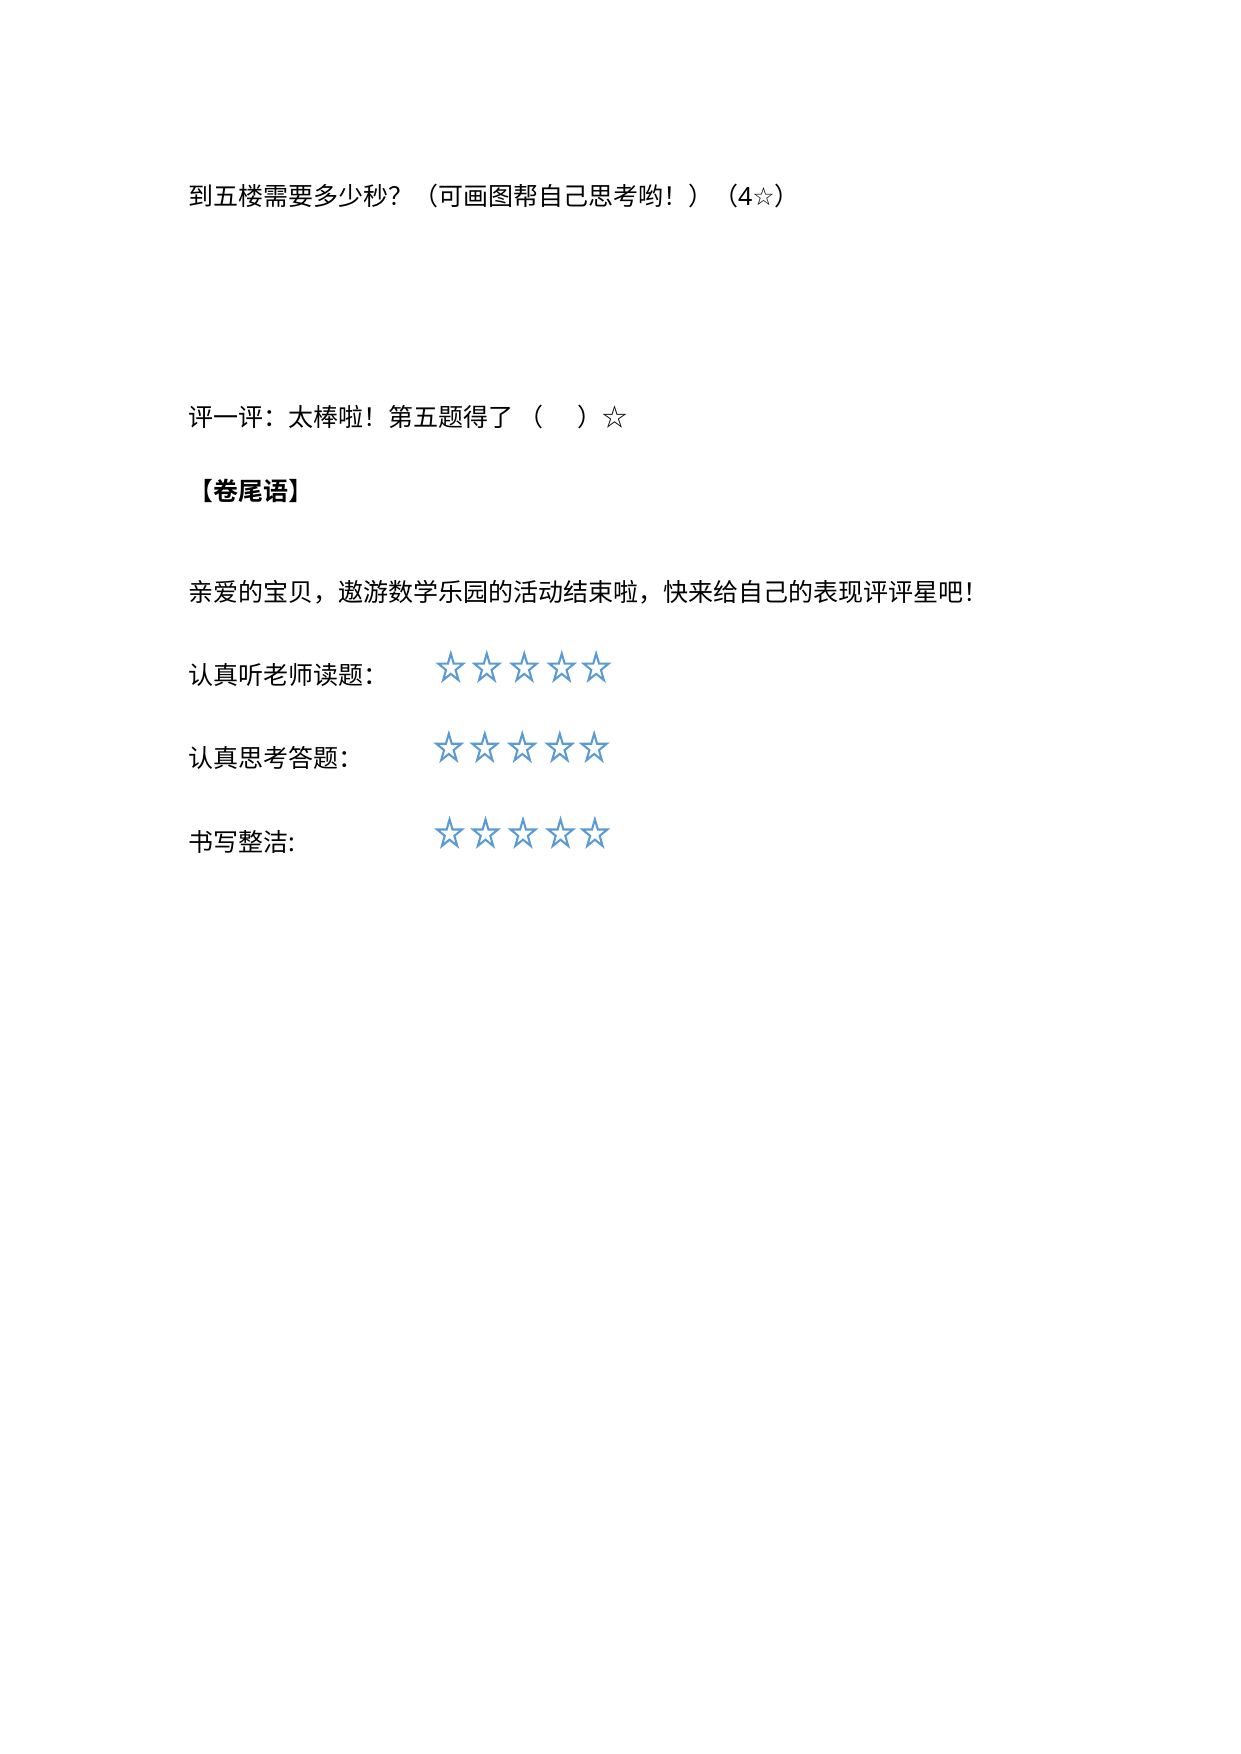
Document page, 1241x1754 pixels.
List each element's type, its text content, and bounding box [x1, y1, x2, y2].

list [188, 162, 1052, 227]
text 亲爱的宝贝，遨游数学乐园的活动结束啦，快来给自己的表现评评星吧！ [188, 558, 1052, 623]
text 认真听老师读题： [188, 641, 1052, 706]
text 【卷尾语】 [188, 457, 1052, 522]
text 评一评：太棒啦！第五题得了 （ ）☆ [188, 383, 1052, 448]
text 认真思考答题： [188, 724, 1052, 789]
text 书写整洁: [188, 808, 1052, 873]
